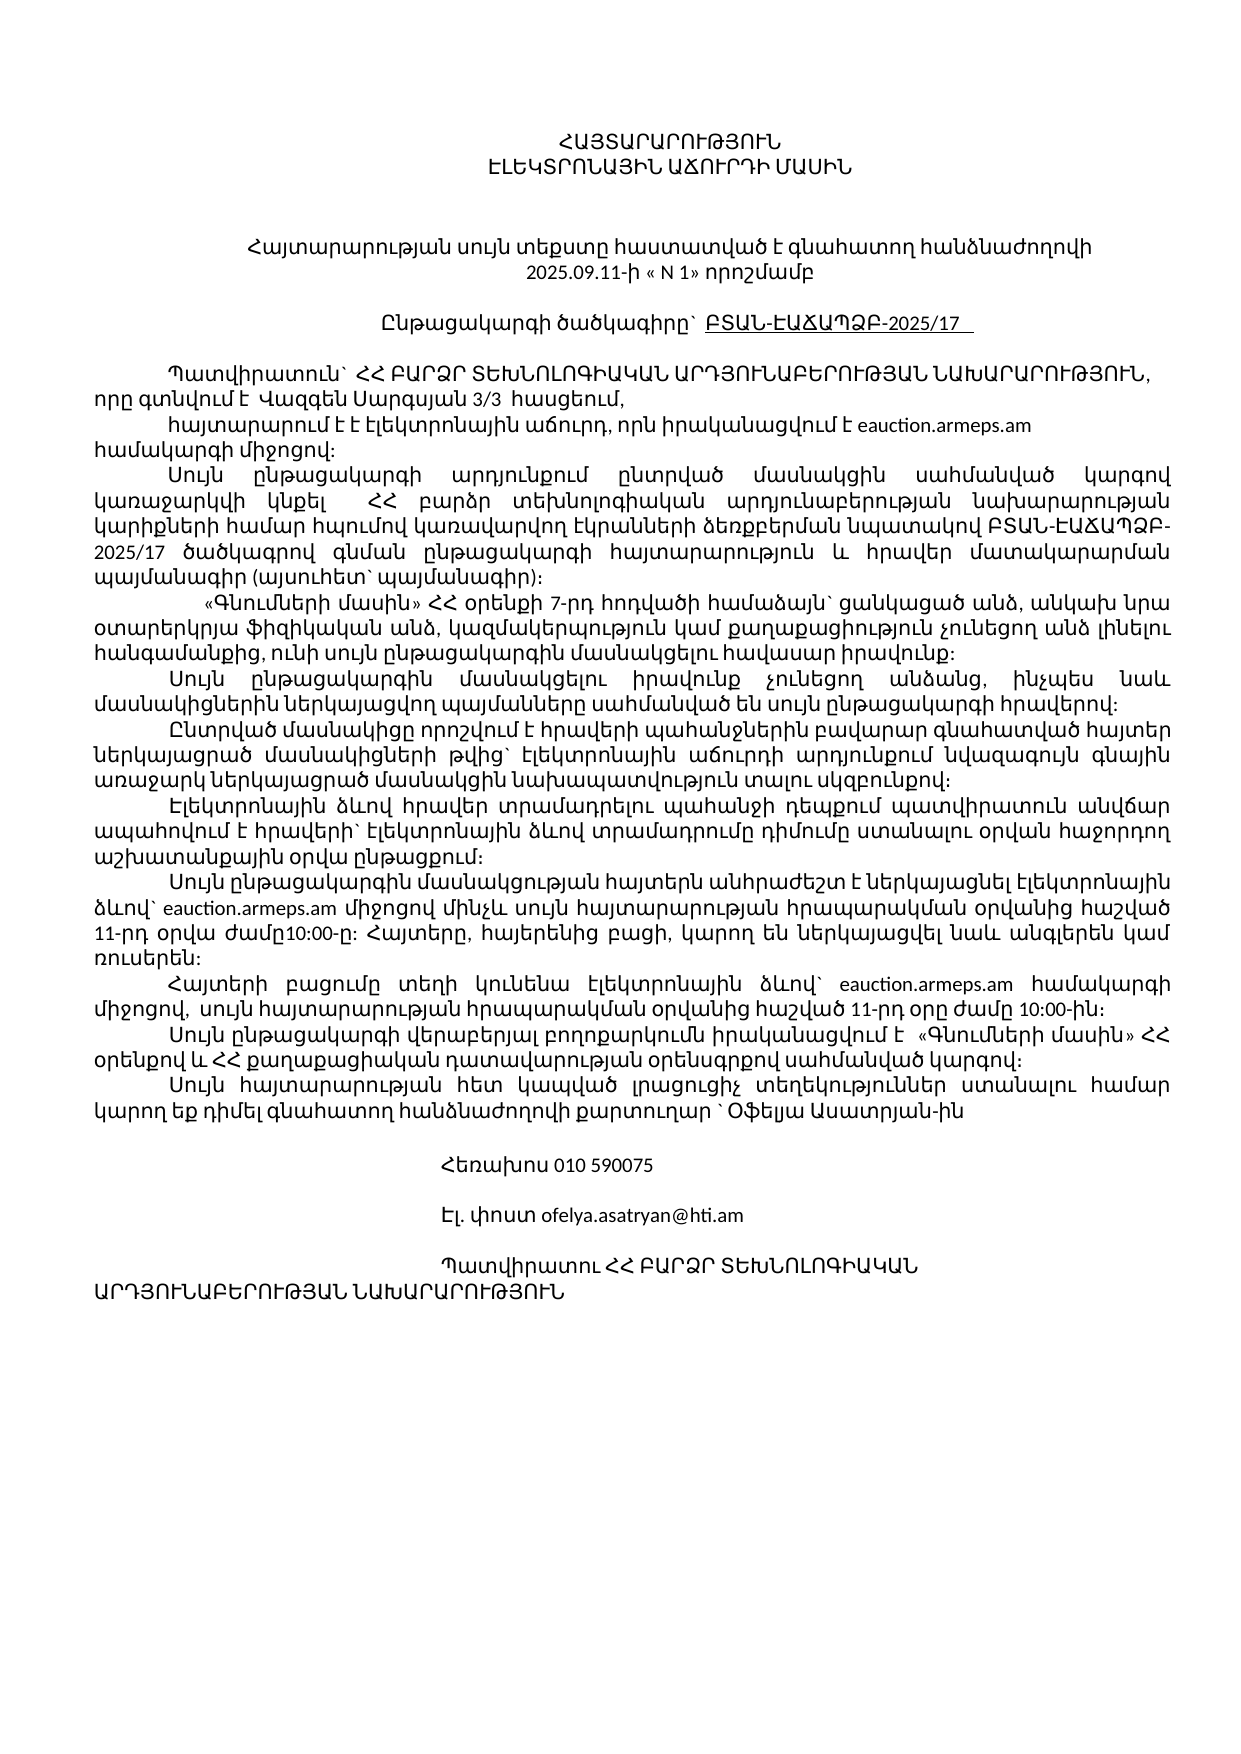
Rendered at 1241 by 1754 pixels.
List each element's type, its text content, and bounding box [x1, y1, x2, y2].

text Ընթացակարգի ծածկագիրը` ԲՏԱՆ-ԷԱՃԱՊՁԲ-2025/17 [94, 310, 1171, 336]
text Ընտրված մասնակիցը որոշվում է հրավերի պահանջներին բավարար գնահատված հայտեր ներկայացրած մասնակիցների թվից` էլեկտրոնային աճուրդի արդյունքում նվազագույն գնային առաջարկ ներկայացրած մասնակցին նախապատվություն տալու սկզբունքով։ [94, 717, 1171, 793]
text Հեռախոս 010 590075 [94, 1152, 1171, 1177]
text ՀԱՅՏԱՐԱՐՈՒԹՅՈՒՆ [94, 129, 1171, 154]
text հայտարարում է է էլեկտրոնային աճուրդ, որն իրականացվում է eauction.armeps.am համակարգի միջոցով: [94, 412, 1171, 463]
text Պատվիրատու ՀՀ ԲԱՐՁՐ ՏԵԽՆՈԼՈԳԻԱԿԱՆ ԱՐԴՅՈՒՆԱԲԵՐՈՒԹՅԱՆ ՆԱԽԱՐԱՐՈՒԹՅՈՒՆ [94, 1253, 1171, 1304]
text Պատվիրատուն` ՀՀ ԲԱՐՁՐ ՏԵԽՆՈԼՈԳԻԱԿԱՆ ԱՐԴՅՈՒՆԱԲԵՐՈՒԹՅԱՆ ՆԱԽԱՐԱՐՈՒԹՅՈՒՆ, որը գտնվում է Վազգեն Սարգսյան 3/3 հասցեում, [94, 361, 1171, 412]
text Էլ. փոստ ofelya.asatryan@hti.am [94, 1203, 1171, 1228]
text Սույն ընթացակարգին մասնակցության հայտերն անհրաժեշտ է ներկայացնել էլեկտրոնային ձևով` eauction.armeps.am միջոցով մինչև սույն հայտարարության հրապարակման օրվանից հաշված 11-րդ օրվա ժամը10:00-ը: Հայտերը, հայերենից բացի, կարող են ներկայացվել նաև անգլերեն կամ ռուսերեն: [94, 869, 1171, 971]
text Սույն ընթացակարգի արդյունքում ընտրված մասնակցին սահմանված կարգով կառաջարկվի կնքել ՀՀ բարձր տեխնոլոգիական արդյունաբերության նախարարության կարիքների համար հպումով կառավարվող էկրանների ձեռքբերման նպատակով ԲՏԱՆ-ԷԱՃԱՊՁԲ-2025/17 ծածկագրով գնման ընթացակարգի հայտարարություն և հրավեր մատակարարման պայմանագիր (այսուհետ` պայմանագիր)։ [94, 463, 1171, 590]
text Հայտերի բացումը տեղի կունենա էլեկտրոնային ձևով` eauction.armeps.am համակարգի միջոցով, սույն հայտարարության հրապարակման օրվանից հաշված 11-րդ օրը ժամը 10:00-ին։ [94, 971, 1171, 1022]
text Էլեկտրոնային ձևով հրավեր տրամադրելու պահանջի դեպքում պատվիրատուն անվճար ապահովում է հրավերի` էլեկտրոնային ձևով տրամադրումը դիմումը ստանալու օրվան հաջորդող աշխատանքային օրվա ընթացքում։ [94, 793, 1171, 869]
text Սույն ընթացակարգի վերաբերյալ բողոքարկումն իրականացվում է «Գնումների մասին» ՀՀ օրենքով և ՀՀ քաղաքացիական դատավարության օրենսգրքով սահմանված կարգով։ [94, 1022, 1171, 1073]
text 2025.09.11 -ի « N 1» որոշմամբ [94, 259, 1171, 285]
text Հայտարարության սույն տեքստը հաստատված է գնահատող հանձնաժողովի [94, 234, 1171, 259]
text Սույն հայտարարության հետ կապված լրացուցիչ տեղեկություններ ստանալու համար կարող եք դիմել գնահատող հանձնաժողովի քարտուղար ` Օֆելյա Ասատրյան-ին [94, 1073, 1171, 1123]
text Սույն ընթացակարգին մասնակցելու իրավունք չունեցող անձանց, ինչպես նաև մասնակիցներին ներկայացվող պայմանները սահմանված են սույն ընթացակարգի հրավերով: [94, 666, 1171, 717]
text «Գնումների մասին» ՀՀ օրենքի 7-րդ հոդվածի համաձայն` ցանկացած անձ, անկախ նրա օտարերկրյա ֆիզիկական անձ, կազմակերպություն կամ քաղաքացիություն չունեցող անձ լինելու հանգամանքից, ունի սույն ընթացակարգին մասնակցելու հավասար իրավունք: [94, 590, 1171, 666]
text ԷԼԵԿՏՐՈՆԱՅԻՆ ԱՃՈՒՐԴԻ ՄԱՍԻՆ [94, 154, 1171, 180]
